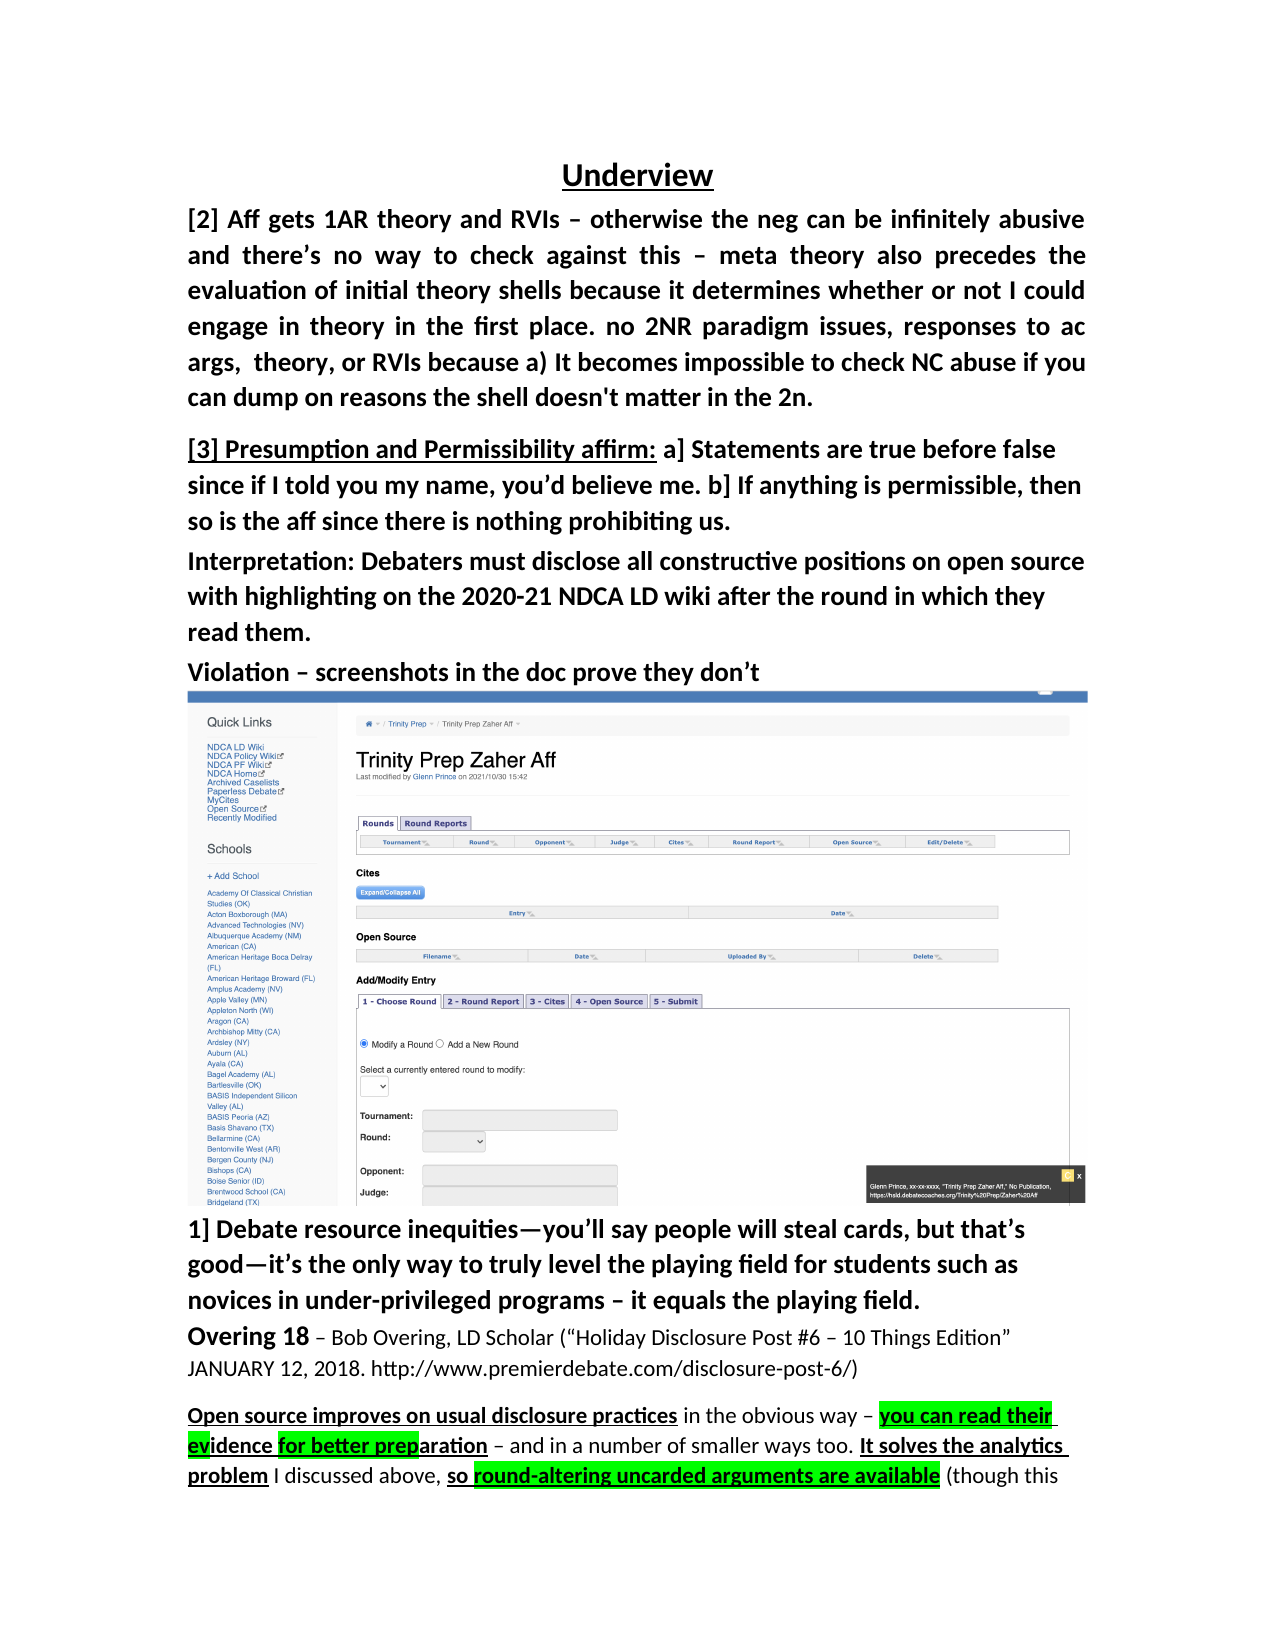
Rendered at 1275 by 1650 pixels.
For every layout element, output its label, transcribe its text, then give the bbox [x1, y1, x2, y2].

subtitle Underview [187, 154, 1087, 195]
subtitle [3] Presumption and Permissibility affirm: a] Statements are true before false since if I told you my name, you’d believe me. b] If anything is permissible, then so is the aff since there is nothing prohibiting us. [187, 433, 1087, 537]
subtitle Interpretation: Debaters must disclose all constructive positions on open source with highlighting on the 2020-21 NDCA LD wiki after the round in which they read them. [187, 544, 1087, 648]
picture [187, 690, 1088, 1206]
text [2] Aff gets 1AR theory and RVIs – otherwise the neg can be infinitely abusive and there’s no way to check against this – meta theory also precedes the evaluation of initial theory shells because it determines whether or not I could engage in theory in the first place. no 2NR paradigm issues, responses to ac args, theory, or RVIs because a) It becomes impossible to check NC abuse if you can dump on reasons the shell doesn't matter in the 2n. [187, 202, 1087, 413]
text Overing 18 – Bob Overing, LD Scholar (“Holiday Disclosure Post #6 – 10 Things Edition” JANUARY 12, 2018. http://www.premierdebate.com/disclosure-post-6/) [187, 1319, 1087, 1382]
subtitle Violation – screenshots in the doc prove they don’t [187, 655, 1087, 690]
subtitle 1] Debate resource inequities—you’ll say people will steal cards, but that’s good—it’s the only way to truly level the playing field for students such as novices in under-privileged programs – it equals the playing field. [187, 1212, 1087, 1316]
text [187, 1401, 1087, 1489]
